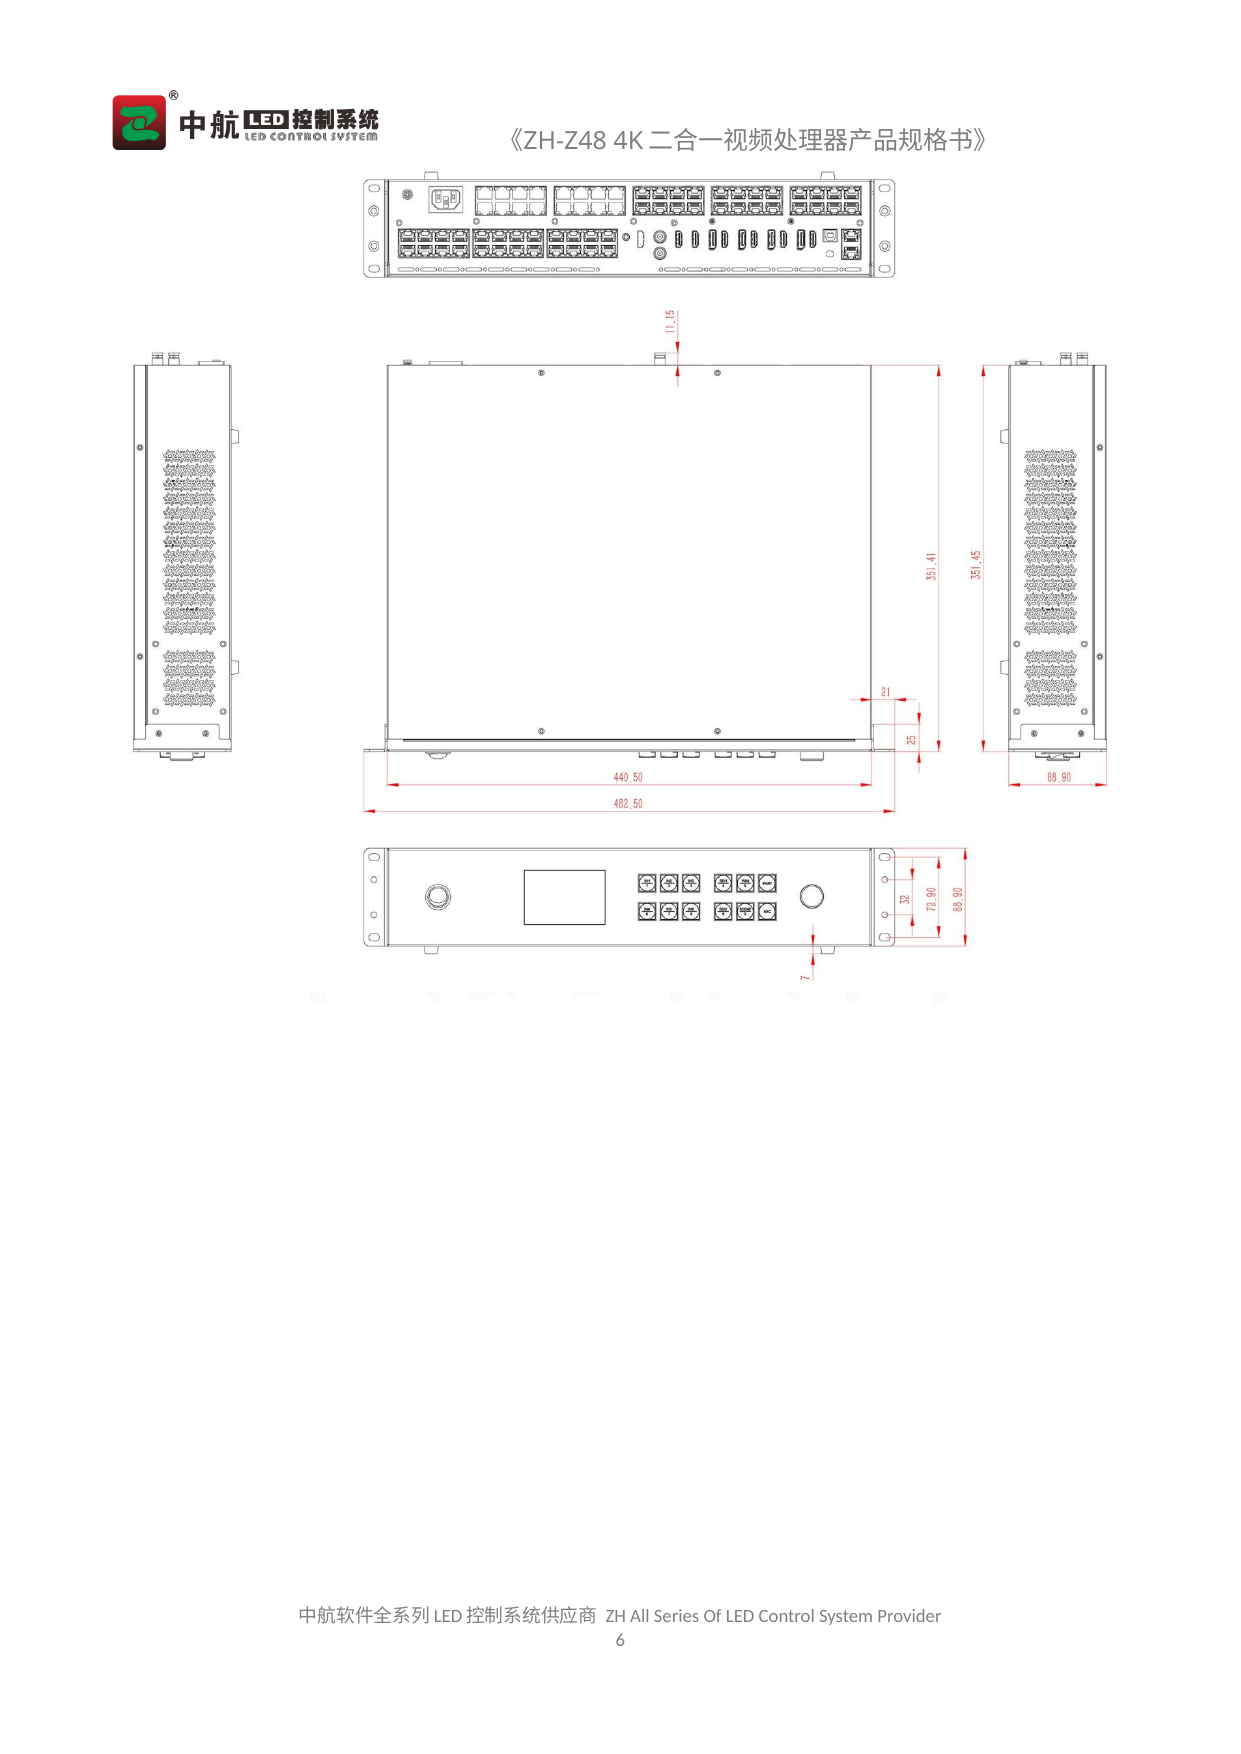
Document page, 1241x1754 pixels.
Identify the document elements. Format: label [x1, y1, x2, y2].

picture [112, 90, 388, 150]
picture [112, 164, 1128, 992]
